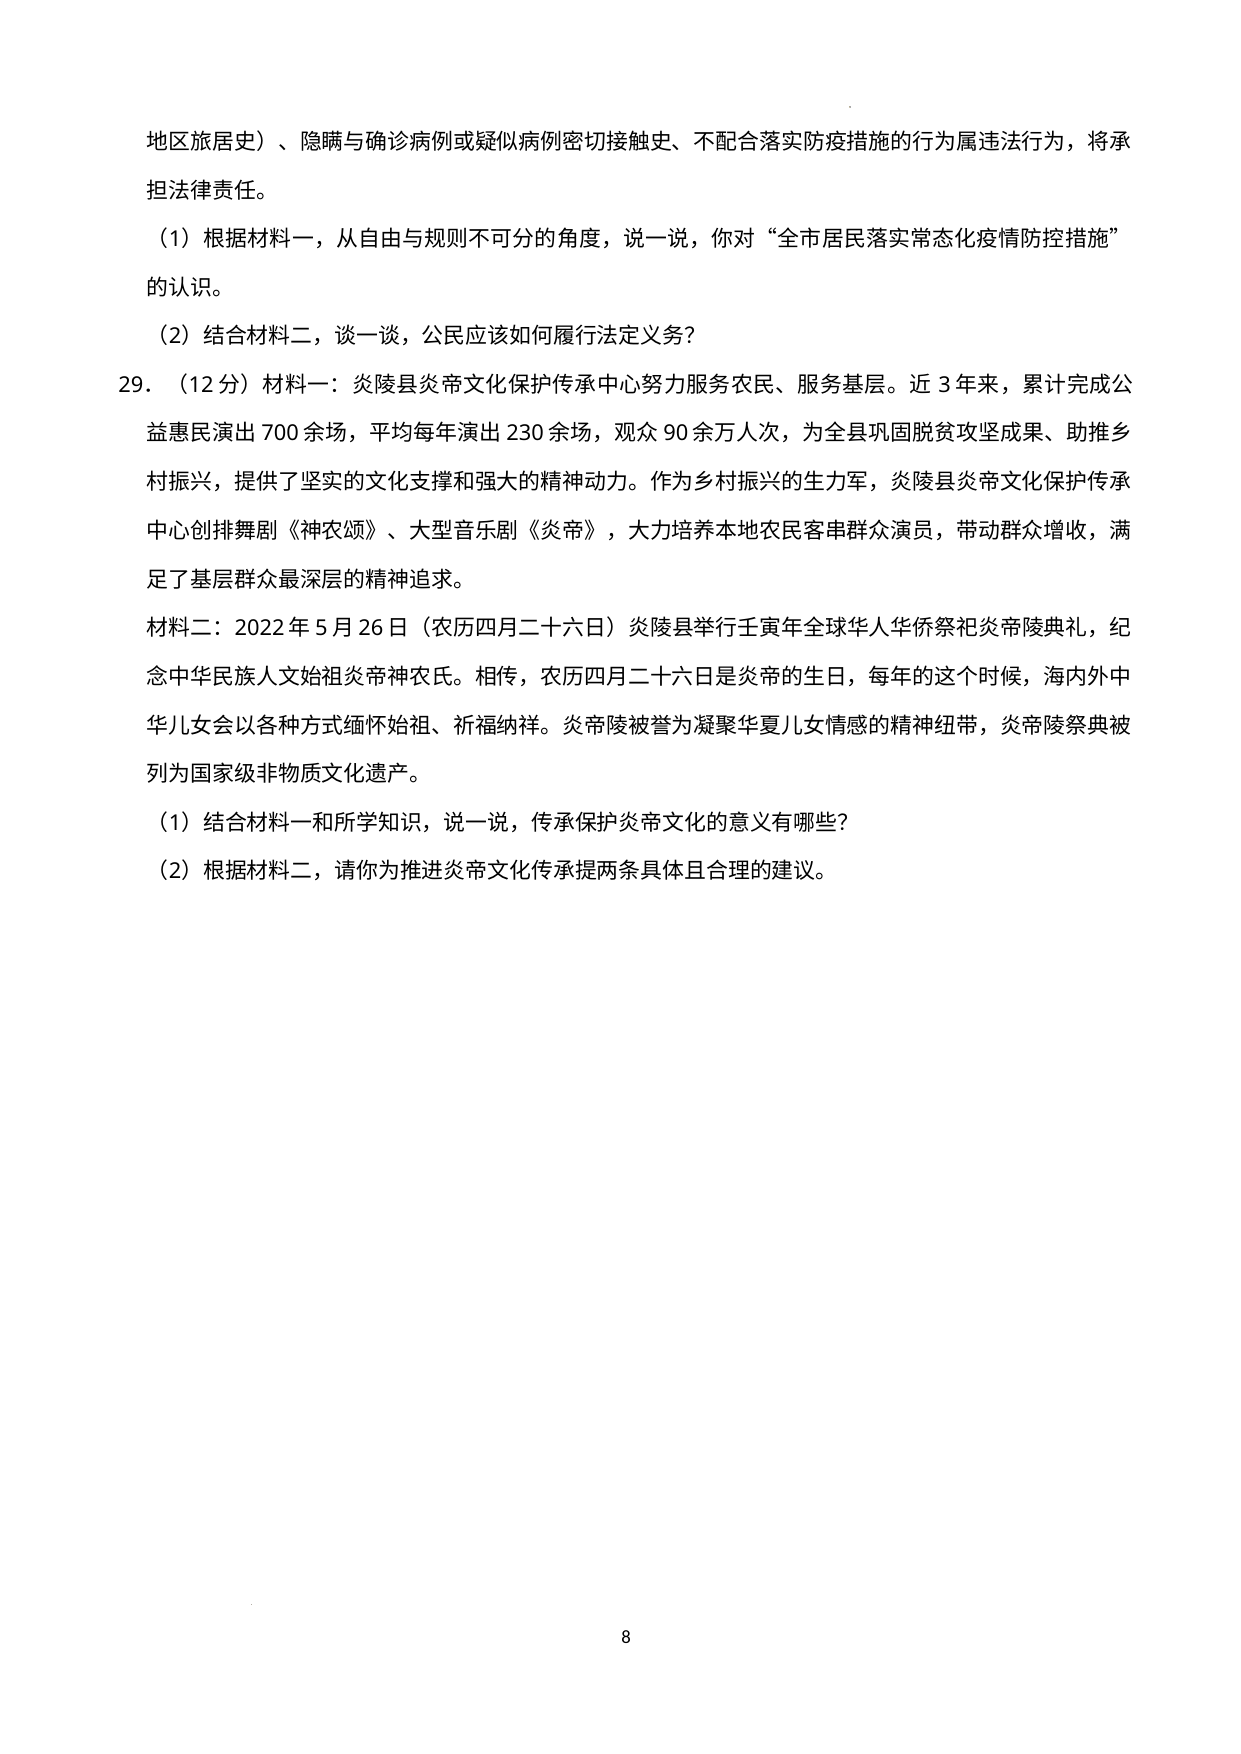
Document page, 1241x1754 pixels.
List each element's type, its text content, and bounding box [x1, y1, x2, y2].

text 29．（12分）材料一：炎陵县炎帝文化保护传承中心努力服务农民、服务基层。近3年来，累计完成公益惠民演出700余场，平均每年演出230余场，观众90余万人次，为全县巩固脱贫攻坚成果、助推乡村振兴，提供了坚实的文化支撑和强大的精神动力。作为乡村振兴的生力军，炎陵县炎帝文化保护传承中心创排舞剧《神农颂》、大型音乐剧《炎帝》，大力培养本地农民客串群众演员，带动群众增收，满足了基层群众最深层的精神追求。 [118, 366, 1134, 594]
text （1）根据材料一，从自由与规则不可分的角度，说一说，你对“全市居民落实常态化疫情防控措施”的认识。 [147, 221, 1134, 302]
text （1）结合材料一和所学知识，说一说，传承保护炎帝文化的意义有哪些？ [147, 804, 1134, 837]
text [147, 124, 1134, 205]
text （2）根据材料二，请你为推进炎帝文化传承提两条具体且合理的建议。 [147, 853, 1134, 885]
text 材料二：2022年5月26日（农历四月二十六日）炎陵县举行壬寅年全球华人华侨祭祀炎帝陵典礼，纪念中华民族人文始祖炎帝神农氏。相传，农历四月二十六日是炎帝的生日，每年的这个时候，海内外中华儿女会以各种方式缅怀始祖、祈福纳祥。炎帝陵被誉为凝聚华夏儿女情感的精神纽带，炎帝陵祭典被列为国家级非物质文化遗产。 [147, 610, 1134, 788]
text （2）结合材料二，谈一谈，公民应该如何履行法定义务？ [147, 318, 1134, 351]
